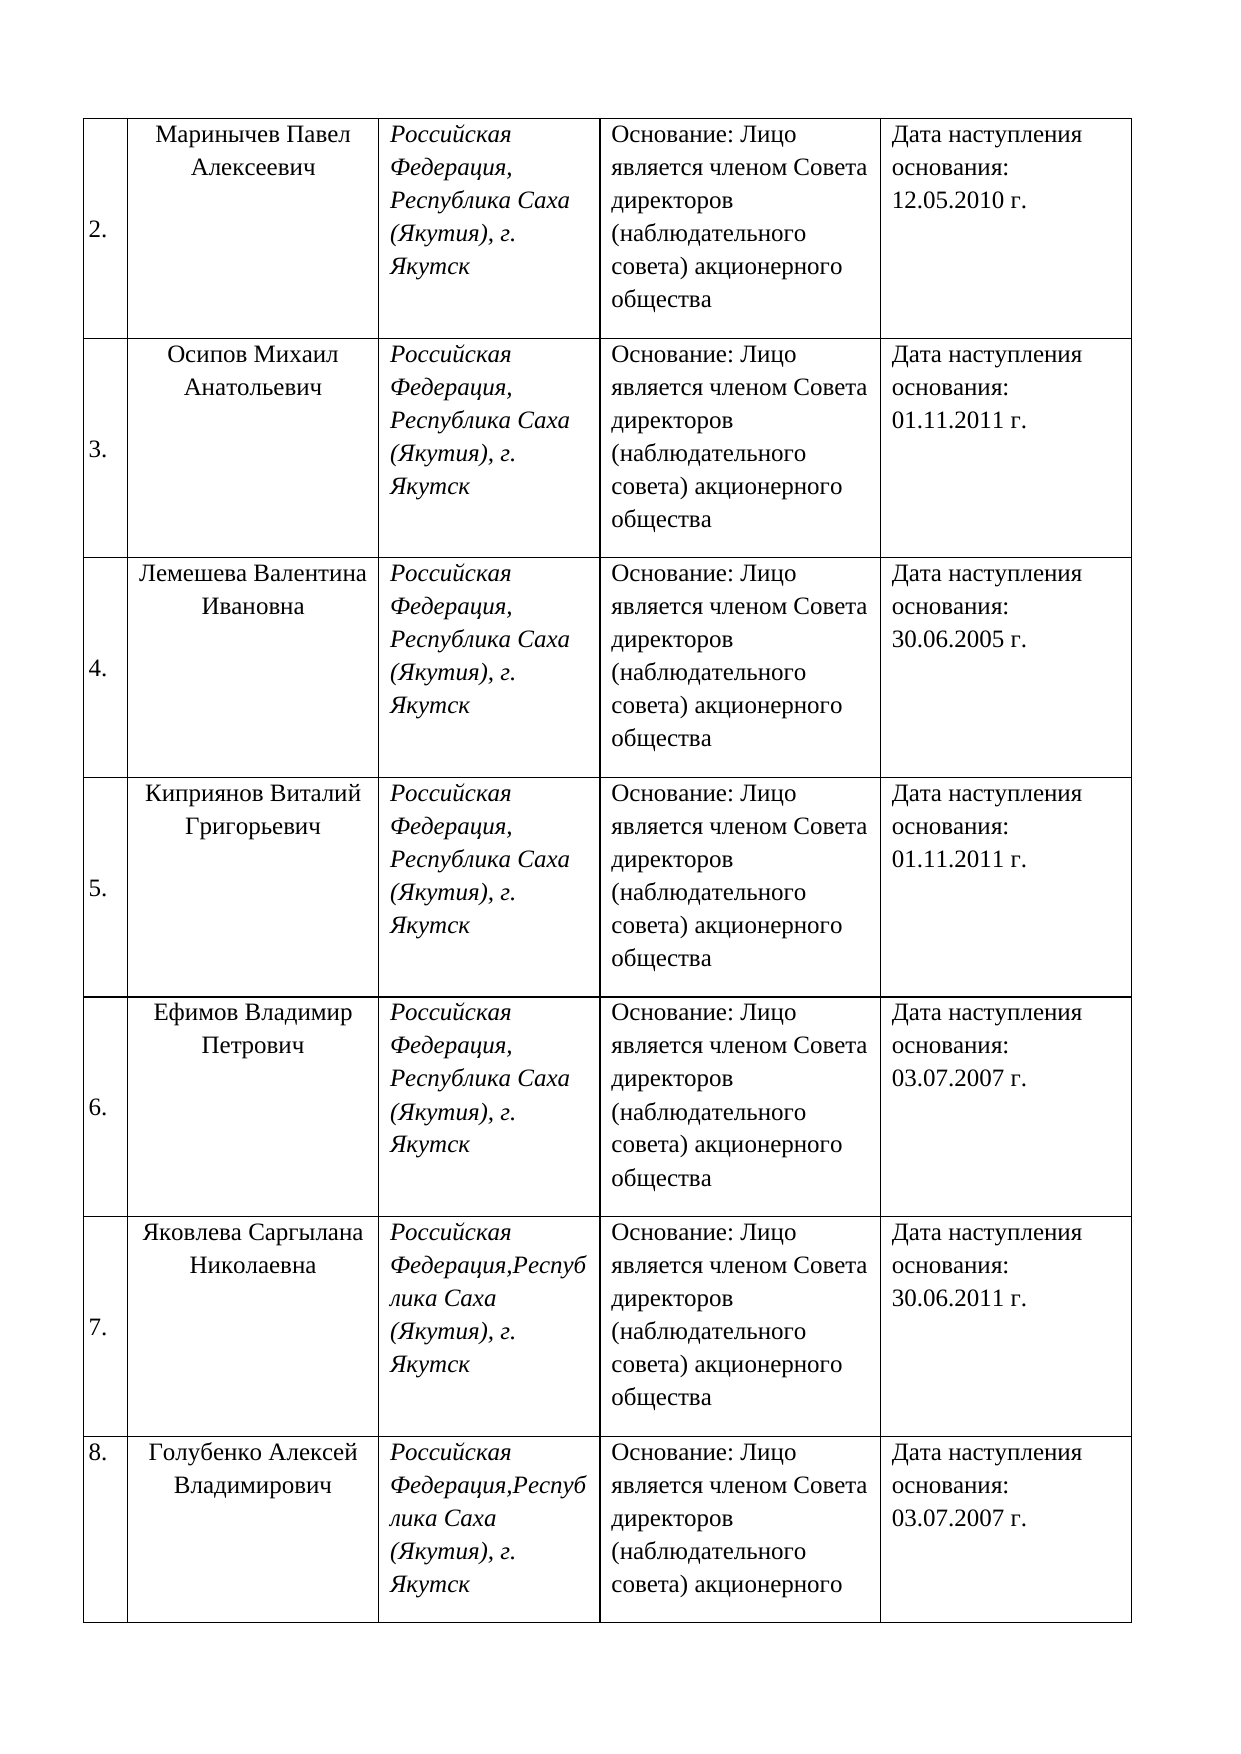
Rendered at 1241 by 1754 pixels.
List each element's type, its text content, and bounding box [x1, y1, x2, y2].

table_cell Российская Федерация, Республика Саха (Якутия), г. Якутск [379, 558, 599, 777]
table_cell Лемешева Валентина Ивановна [128, 558, 378, 777]
table_cell [84, 339, 127, 557]
table_cell Основание: Лицо является членом Совета директоров (наблюдательного совета) акционерного общества [601, 778, 880, 996]
table_cell Киприянов Виталий Григорьевич [128, 778, 378, 996]
table_cell Основание: Лицо является членом Совета директоров (наблюдательного совета) акционерного общества [601, 339, 880, 557]
table_cell Российская Федерация,Республика Саха (Якутия), г. Якутск [379, 1217, 599, 1436]
table_cell Основание: Лицо является членом Совета директоров (наблюдательного совета) акционерного общества [601, 998, 880, 1216]
table_cell Дата наступления основания: 30.06.2011 г. [881, 1217, 1131, 1436]
table_cell Осипов Михаил Анатольевич [128, 339, 378, 557]
table_cell Российская Федерация, Республика Саха (Якутия), г. Якутск [379, 998, 599, 1216]
table_cell Дата наступления основания: 01.11.2011 г. [881, 778, 1131, 996]
table_cell Ефимов Владимир Петрович [128, 998, 378, 1216]
table_cell Основание: Лицо является членом Совета директоров (наблюдательного совета) акционерного общества [601, 558, 880, 777]
table_cell Дата наступления основания: 30.06.2005 г. [881, 558, 1131, 777]
table_cell [84, 778, 127, 996]
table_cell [379, 119, 599, 338]
table_cell Маринычев Павел Алексеевич [128, 119, 378, 338]
table_cell [84, 1217, 127, 1436]
table_cell Яковлева Саргылана Николаевна [128, 1217, 378, 1436]
table_cell [84, 558, 127, 777]
table_cell Основание: Лицо является членом Совета директоров (наблюдательного совета) акционерного общества [601, 119, 880, 338]
table_cell Основание: Лицо является членом Совета директоров (наблюдательного совета) акционерного общества [601, 1217, 880, 1436]
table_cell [379, 1437, 599, 1622]
table_cell [84, 119, 127, 338]
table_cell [128, 1437, 378, 1622]
table_cell Российская Федерация, Республика Саха (Якутия), г. Якутск [379, 778, 599, 996]
table_cell Российская Федерация, Республика Саха (Якутия), г. Якутск [379, 339, 599, 557]
table_cell Дата наступления основания: 01.11.2011 г. [881, 339, 1131, 557]
table_cell [84, 998, 127, 1216]
table_cell Дата наступления основания: 03.07.2007 г. [881, 998, 1131, 1216]
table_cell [881, 1437, 1131, 1622]
table_cell Дата наступления основания: 12.05.2010 г. [881, 119, 1131, 338]
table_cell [601, 1437, 880, 1622]
table_cell [84, 1437, 127, 1622]
